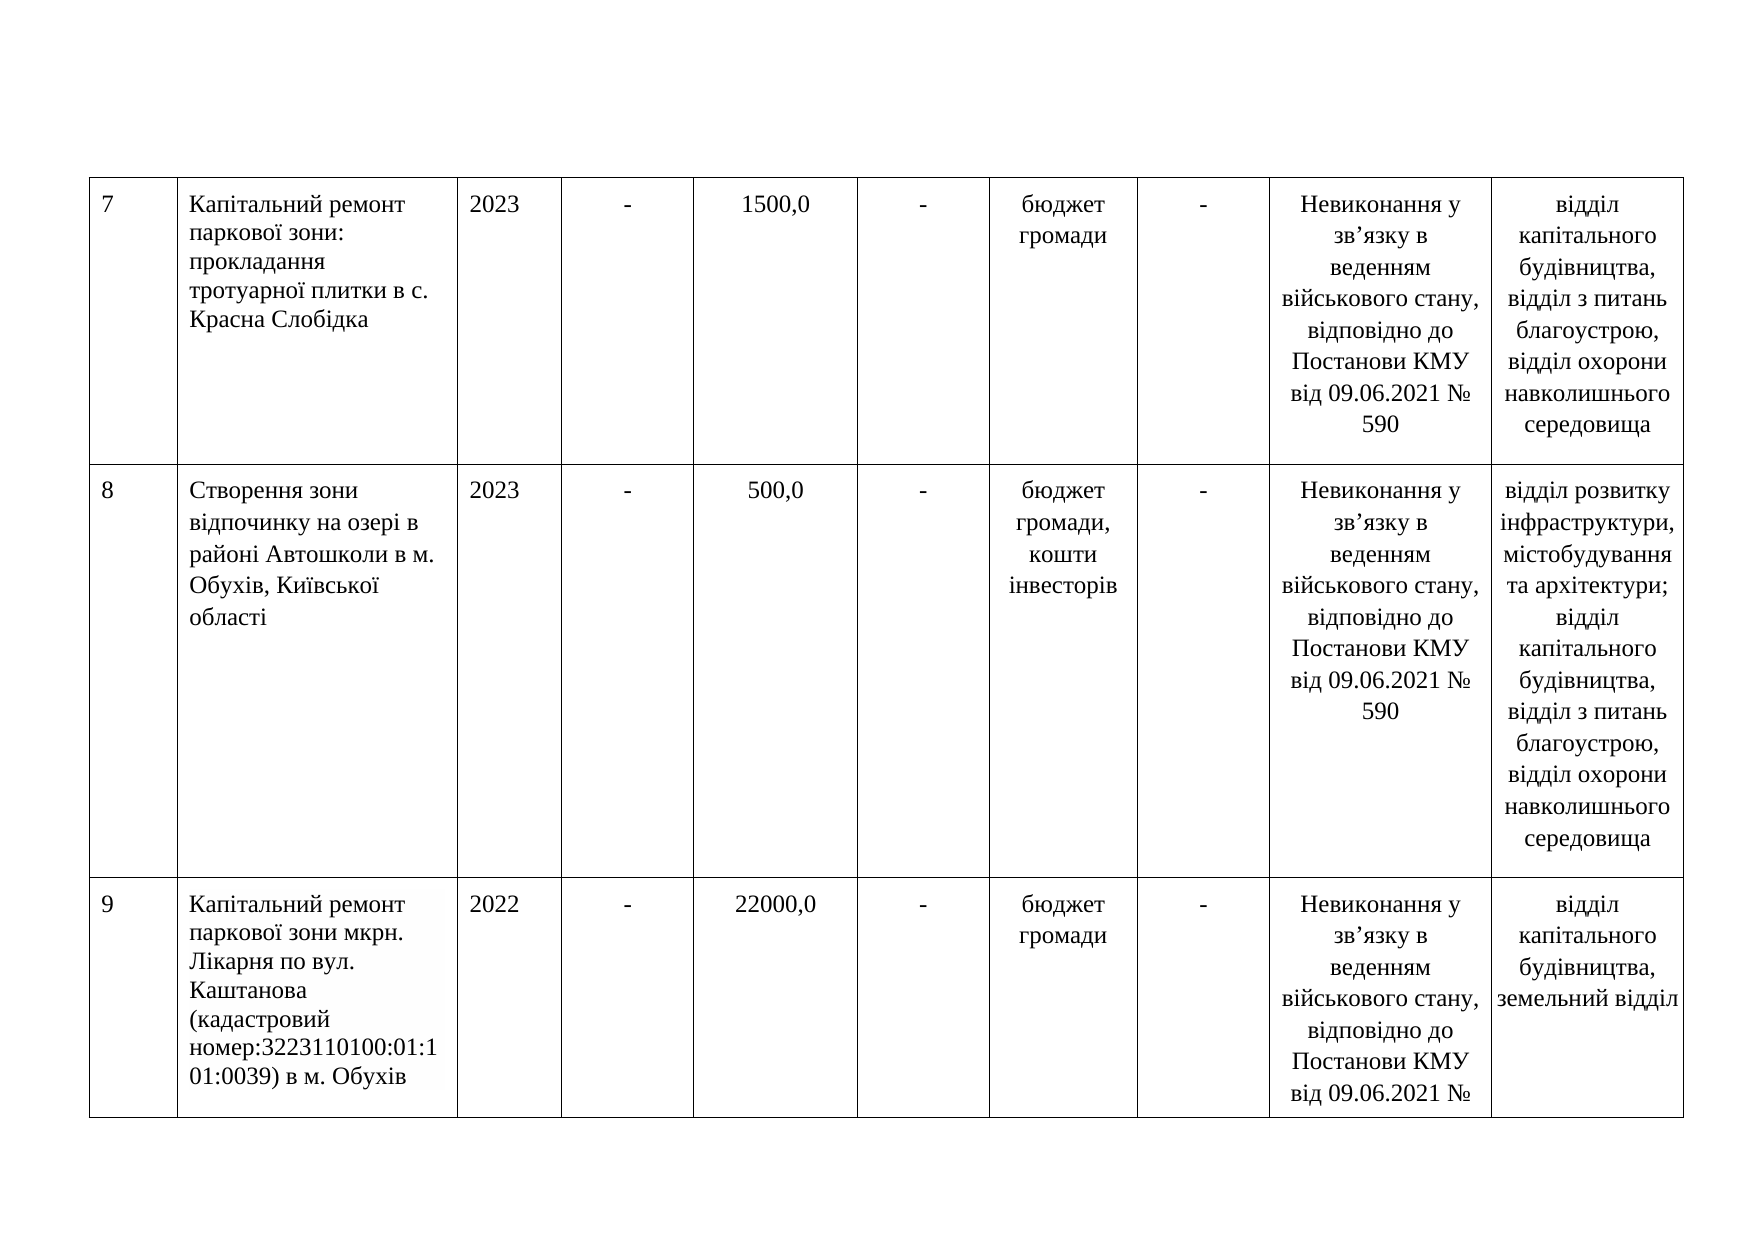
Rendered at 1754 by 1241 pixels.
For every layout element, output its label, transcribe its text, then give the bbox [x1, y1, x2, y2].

table_cell - [562, 178, 693, 464]
table_cell 7 [90, 178, 177, 464]
table_cell - [562, 465, 693, 877]
table_cell - [562, 878, 693, 1117]
table_cell Капітальний ремонт паркової зони: прокладання тротуарної плитки в с. Красна Слобідка [178, 178, 457, 464]
table_cell відділ розвитку інфраструктури, містобудування та архітектури; відділ капітального будівництва, відділ з питань благоустрою, відділ охорони навколишнього середовища [1492, 465, 1683, 877]
table_cell - [1138, 465, 1269, 877]
table_cell 9 [90, 878, 177, 1117]
table_cell - [1138, 178, 1269, 464]
table_cell 2023 [458, 465, 561, 877]
table_cell 1500,0 [694, 178, 857, 464]
table_cell Створення зони відпочинку на озері в районі Автошколи в м. Обухів, Київської області [178, 465, 457, 877]
table_cell 2022 [458, 878, 561, 1117]
table_cell - [1138, 878, 1269, 1117]
table_cell - [858, 878, 989, 1117]
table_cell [1492, 178, 1683, 464]
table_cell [1270, 178, 1491, 464]
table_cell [1492, 878, 1683, 1117]
table_cell 500,0 [694, 465, 857, 877]
table_cell 2023 [458, 178, 561, 464]
table_cell бюджет громади [990, 878, 1137, 1117]
table_cell 22000,0 [694, 878, 857, 1117]
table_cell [1270, 878, 1491, 1117]
table_cell 8 [90, 465, 177, 877]
table_cell - [858, 465, 989, 877]
table_cell бюджет громади, кошти інвесторів [990, 465, 1137, 877]
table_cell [178, 878, 457, 1117]
table_cell - [858, 178, 989, 464]
table_cell Невиконання у зв’язку в веденням військового стану, відповідно до Постанови КМУ від 09.06.2021 № 590 [1270, 465, 1491, 877]
table_cell бюджет громади [990, 178, 1137, 464]
